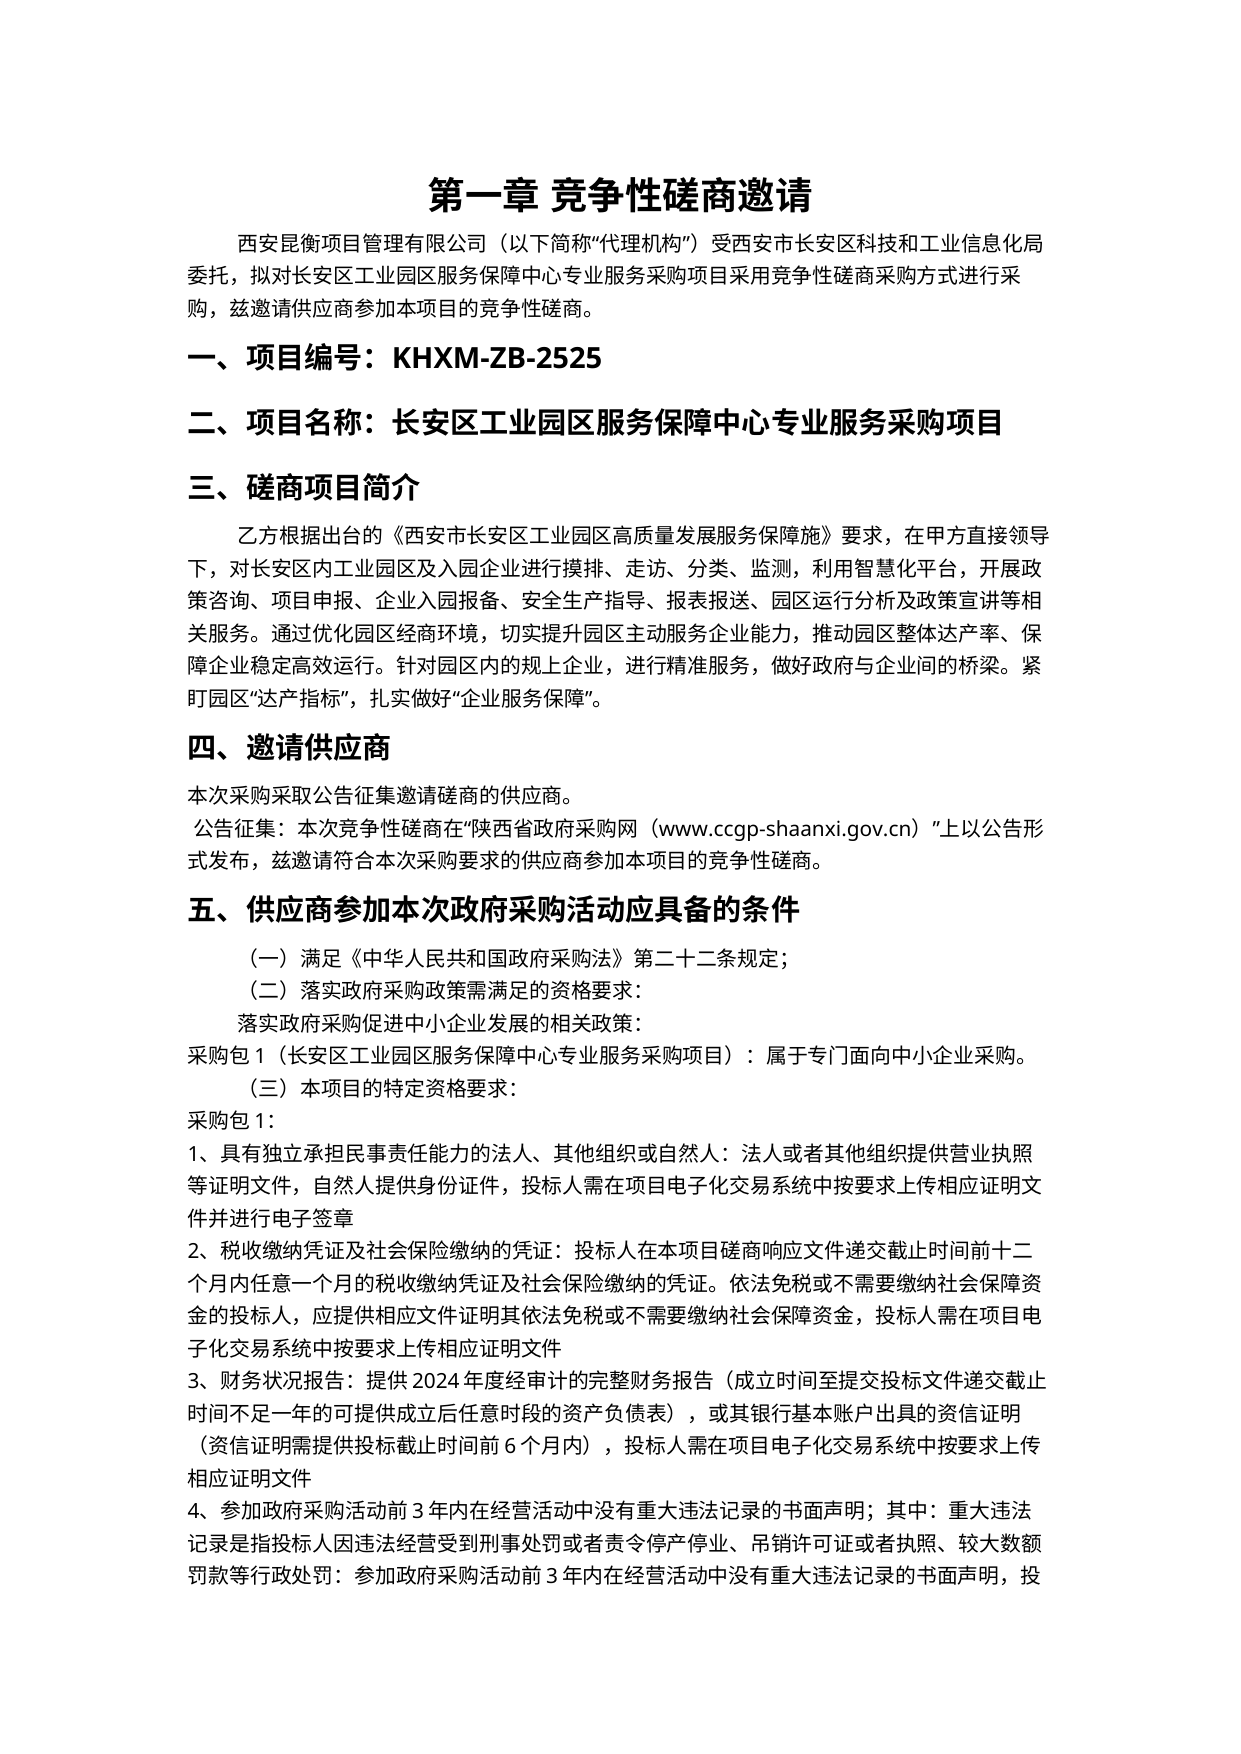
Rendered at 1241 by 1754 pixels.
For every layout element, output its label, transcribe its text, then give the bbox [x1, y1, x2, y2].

text （三）本项目的特定资格要求： [187, 1072, 1053, 1104]
text 乙方根据出台的《西安市长安区工业园区高质量发展服务保障施》要求，在甲方直接领导下，对长安区内工业园区及入园企业进行摸排、走访、分类、监测，利用智慧化平台，开展政策咨询、项目申报、企业入园报备、安全生产指导、报表报送、园区运行分析及政策宣讲等相关服务。通过优化园区经商环境，切实提升园区主动服务企业能力，推动园区整体达产率、保障企业稳定高效运行。针对园区内的规上企业，进行精准服务，做好政府与企业间的桥梁。紧盯园区“达产指标”，扎实做好“企业服务保障”。 [187, 519, 1053, 714]
text 一、项目编号：KHXM-ZB-2525 [187, 324, 1053, 389]
text 本次采购采取公告征集邀请磋商的供应商。 [187, 779, 1053, 812]
text 公告征集：本次竞争性磋商在“陕西省政府采购网（www.ccgp-shaanxi.gov.cn）”上以公告形式发布，兹邀请符合本次采购要求的供应商参加本项目的竞争性磋商。 [187, 812, 1053, 877]
text 3、财务状况报告：提供2024年度经审计的完整财务报告（成立时间至提交投标文件递交截止时间不足一年的可提供成立后任意时段的资产负债表），或其银行基本账户出具的资信证明（资信证明需提供投标截止时间前6个月内），投标人需在项目电子化交易系统中按要求上传相应证明文件 [187, 1364, 1053, 1494]
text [187, 1494, 1053, 1592]
text （一）满足《中华人民共和国政府采购法》第二十二条规定； [187, 942, 1053, 974]
text 五、供应商参加本次政府采购活动应具备的条件 [187, 877, 1053, 942]
text 采购包1： [187, 1104, 1053, 1137]
text 第一章 竞争性磋商邀请 [187, 162, 1053, 227]
text 西安昆衡项目管理有限公司（以下简称“代理机构”）受西安市长安区科技和工业信息化局委托，拟对长安区工业园区服务保障中心专业服务采购项目采用竞争性磋商采购方式进行采购，兹邀请供应商参加本项目的竞争性磋商。 [187, 227, 1053, 324]
text 2、税收缴纳凭证及社会保险缴纳的凭证：投标人在本项目磋商响应文件递交截止时间前十二个月内任意一个月的税收缴纳凭证及社会保险缴纳的凭证。依法免税或不需要缴纳社会保障资金的投标人，应提供相应文件证明其依法免税或不需要缴纳社会保障资金，投标人需在项目电子化交易系统中按要求上传相应证明文件 [187, 1234, 1053, 1364]
text 采购包1（长安区工业园区服务保障中心专业服务采购项目）：属于专门面向中小企业采购。 [187, 1039, 1053, 1072]
text 三、磋商项目简介 [187, 454, 1053, 519]
text 1、具有独立承担民事责任能力的法人、其他组织或自然人：法人或者其他组织提供营业执照等证明文件，自然人提供身份证件，投标人需在项目电子化交易系统中按要求上传相应证明文件并进行电子签章 [187, 1137, 1053, 1234]
text 二、项目名称：长安区工业园区服务保障中心专业服务采购项目 [187, 389, 1053, 454]
text 四、邀请供应商 [187, 714, 1053, 779]
text 落实政府采购促进中小企业发展的相关政策： [187, 1007, 1053, 1039]
text （二）落实政府采购政策需满足的资格要求： [187, 974, 1053, 1007]
